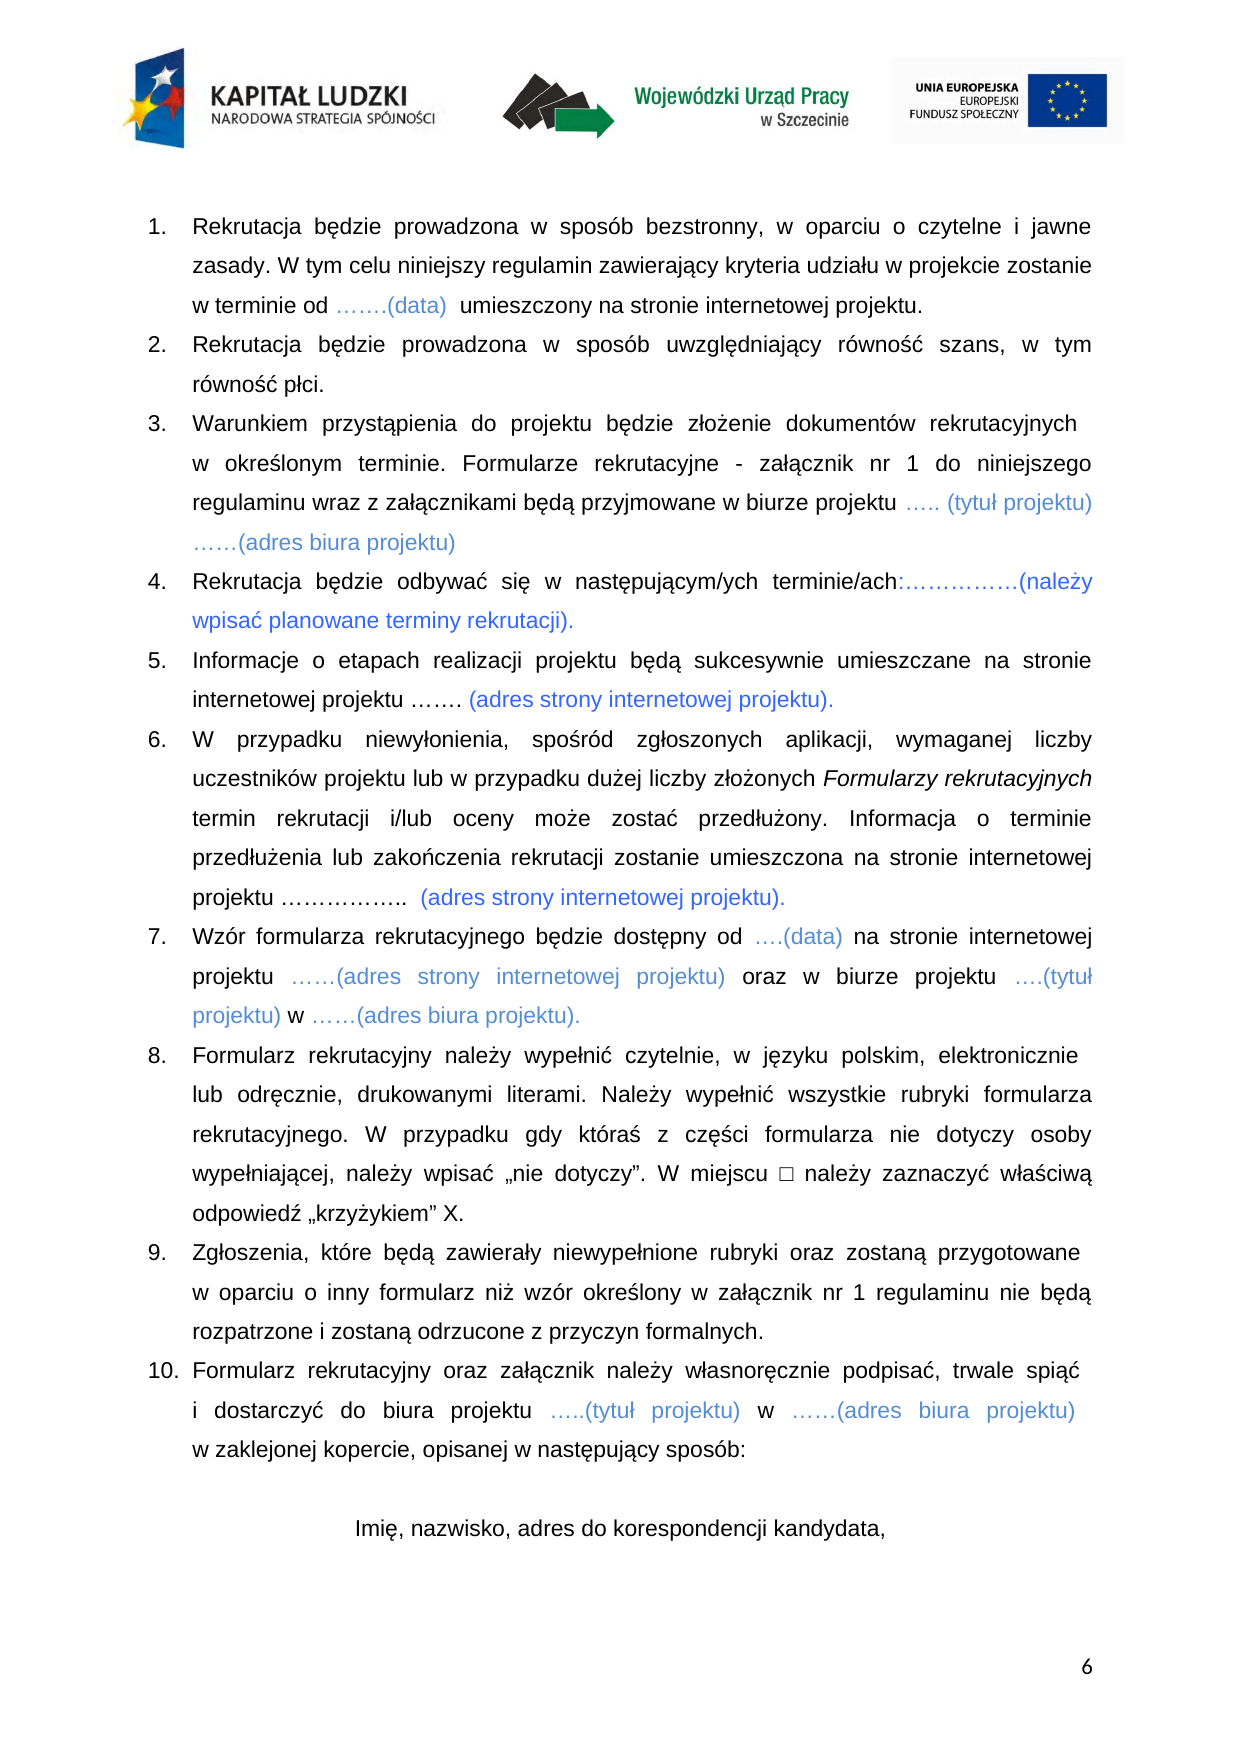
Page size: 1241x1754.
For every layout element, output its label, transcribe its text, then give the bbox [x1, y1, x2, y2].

list Rekrutacja będzie prowadzona w sposób bezstronny, w oparciu o czytelne i jawne zasady. W tym celu niniejszy regulamin zawierający kryteria udziału w projekcie zostanie w terminie od …….(data) umieszczony na stronie internetowej projektu. [148, 213, 1092, 318]
list W przypadku niewyłonienia, spośród zgłoszonych aplikacji, wymaganej liczby uczestników projektu lub w przypadku dużej liczby złożonych Formularzy rekrutacyjnych termin rekrutacji i/lub oceny może zostać przedłużony. Informacja o terminie przedłużenia lub zakończenia rekrutacji zostanie umieszczona na stronie internetowej projektu …………….. (adres strony internetowej projektu). [148, 726, 1092, 910]
list Rekrutacja będzie odbywać się w następującym/ych terminie/ach:……………(należy wpisać planowane terminy rekrutacji). [148, 568, 1092, 634]
list Zgłoszenia, które będą zawierały niewypełnione rubryki oraz zostaną przygotowane w oparciu o inny formularz niż wzór określony w załącznik nr 1 regulaminu nie będą rozpatrzone i zostaną odrzucone z przyczyn formalnych. [148, 1239, 1092, 1344]
list Rekrutacja będzie prowadzona w sposób uwzględniający równość szans, w tym równość płci. [148, 331, 1092, 397]
list Formularz rekrutacyjny oraz załącznik należy własnoręcznie podpisać, trwale spiąć i dostarczyć do biura projektu …..(tytuł projektu) w ……(adres biura projektu) w zaklejonej kopercie, opisanej w następujący sposób: [148, 1357, 1092, 1463]
picture [112, 46, 1126, 152]
list Informacje o etapach realizacji projektu będą sukcesywnie umieszczane na stronie internetowej projektu ……. (adres strony internetowej projektu). [148, 647, 1092, 713]
list Formularz rekrutacyjny należy wypełnić czytelnie, w języku polskim, elektronicznie lub odręcznie, drukowanymi literami. Należy wypełnić wszystkie rubryki formularza rekrutacyjnego. W przypadku gdy któraś z części formularza nie dotyczy osoby wypełniającej, należy wpisać „nie dotyczy”. W miejscu □ należy zaznaczyć właściwą odpowiedź „krzyżykiem” X. [148, 1042, 1092, 1226]
list Wzór formularza rekrutacyjnego będzie dostępny od ….(data) na stronie internetowej projektu ……(adres strony internetowej projektu) oraz w biurze projektu ….(tytuł projektu) w ……(adres biura projektu). [148, 923, 1092, 1028]
text Imię, nazwisko, adres do korespondencji kandydata, [148, 1515, 1092, 1542]
list Warunkiem przystąpienia do projektu będzie złożenie dokumentów rekrutacyjnych w określonym terminie. Formularze rekrutacyjne - załącznik nr 1 do niniejszego regulaminu wraz z załącznikami będą przyjmowane w biurze projektu ….. (tytuł projektu) ……(adres biura projektu) [148, 410, 1092, 555]
